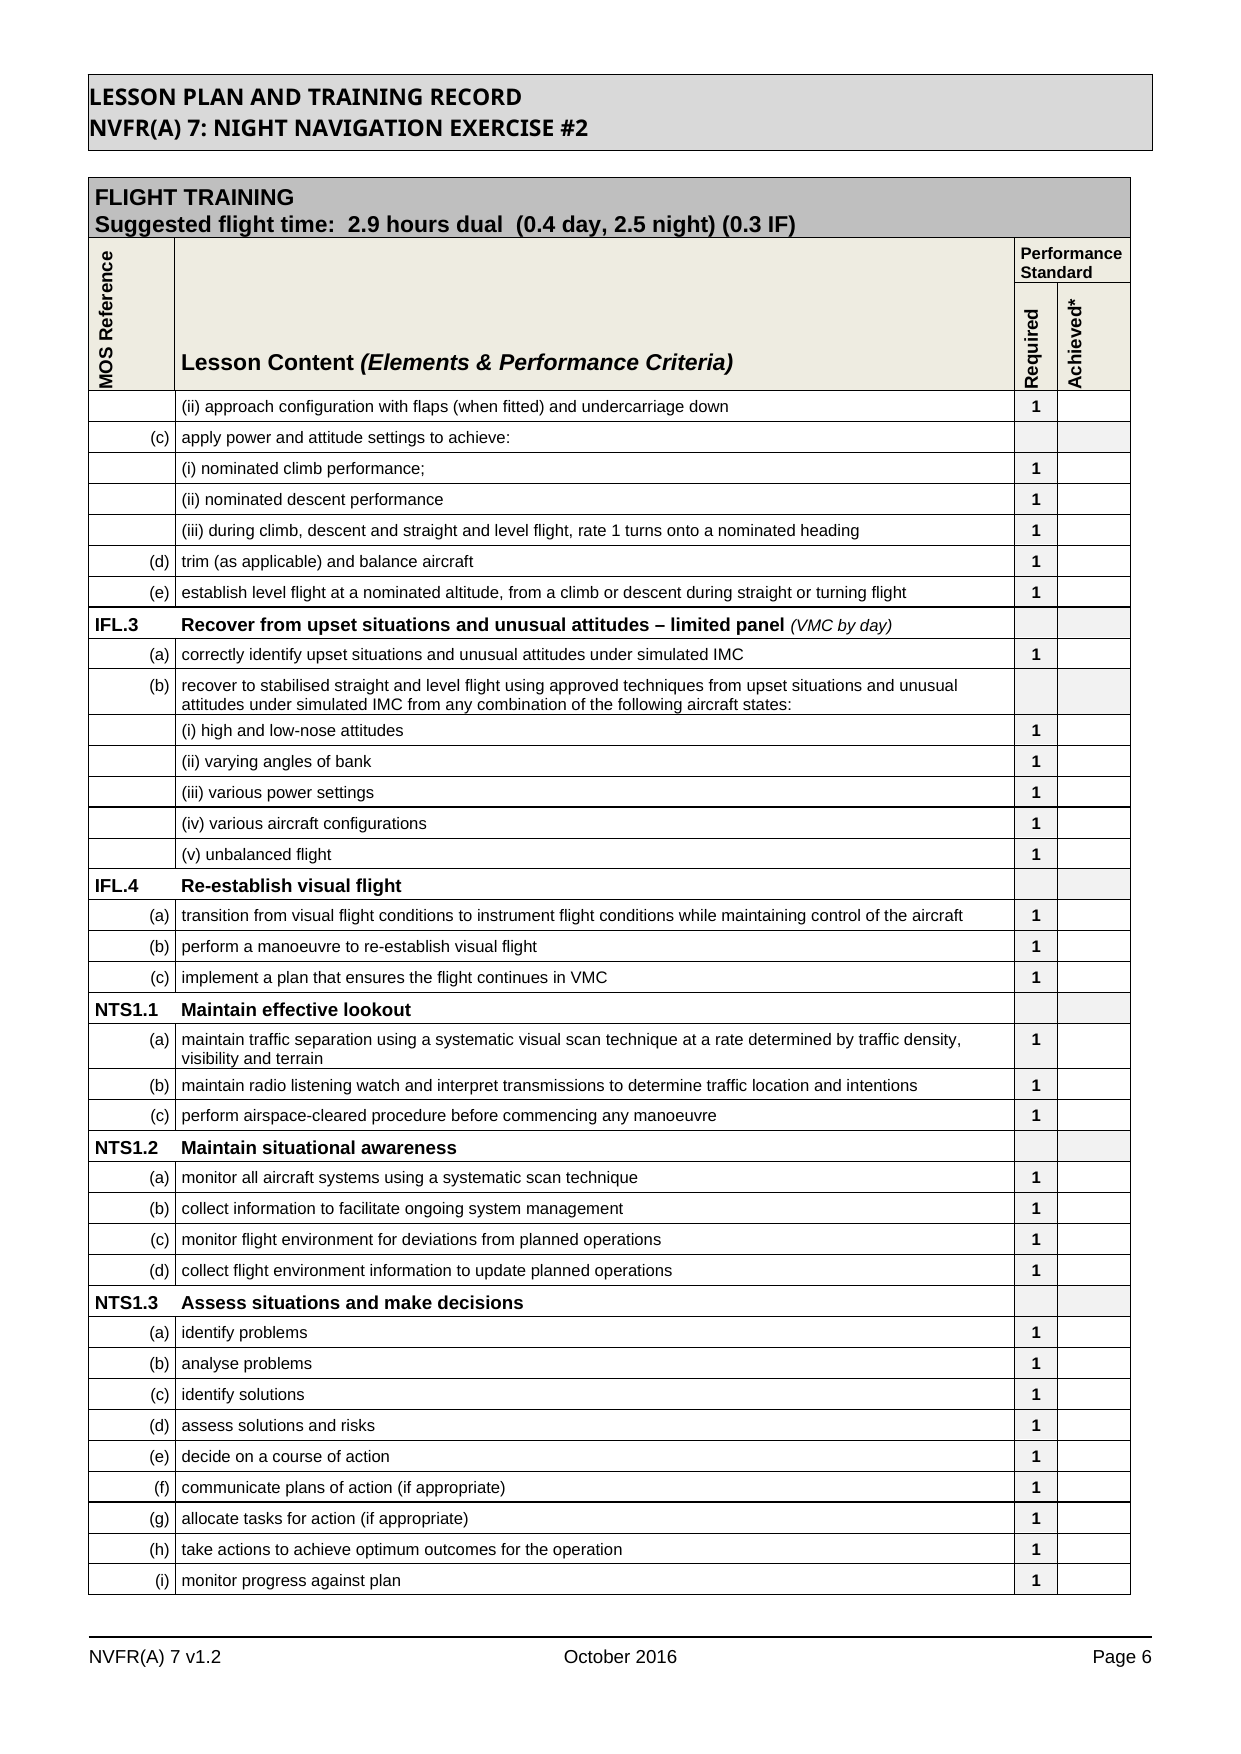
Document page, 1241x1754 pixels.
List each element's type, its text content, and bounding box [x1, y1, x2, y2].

table_header FLIGHT TRAINING Suggested flight time: 2.9 hours dual (0.4 day, 2.5 night) (0.3 IF) [89, 178, 1130, 237]
table_cell 1 [1015, 391, 1057, 421]
table_cell [1058, 1379, 1130, 1409]
table_cell establish level flight at a nominated altitude, from a climb or descent during straight or turning flight [176, 577, 1014, 606]
table_cell [89, 1100, 175, 1130]
table_cell [1058, 484, 1130, 514]
table_cell [1058, 962, 1130, 992]
table_cell [89, 808, 175, 837]
table_cell collect information to facilitate ongoing system management [176, 1193, 1014, 1223]
table_cell maintain traffic separation using a systematic visual scan technique at a rate determined by traffic density, visibility and terrain [176, 1024, 1014, 1068]
table_cell IFL.3 [89, 608, 175, 637]
table_cell [1015, 1286, 1057, 1316]
table_cell 1 [1015, 1503, 1057, 1532]
table_cell [89, 900, 175, 930]
table_cell [1015, 993, 1057, 1023]
table_cell [89, 422, 175, 452]
table_cell 1 [1015, 715, 1057, 744]
table_cell [1058, 993, 1130, 1023]
table_cell maintain radio listening watch and interpret transmissions to determine traffic location and intentions [176, 1069, 1014, 1099]
table_cell [89, 1564, 175, 1594]
table_cell [1058, 869, 1130, 899]
table_cell take actions to achieve optimum outcomes for the operation [176, 1534, 1014, 1563]
table_cell nominated descent performance [176, 484, 1014, 514]
table_cell [1058, 746, 1130, 776]
table_cell [1058, 669, 1130, 714]
table_cell Required [1015, 283, 1057, 390]
table_cell Maintain effective lookout [175, 993, 1014, 1023]
table_cell apply power and attitude settings to achieve: [176, 422, 1014, 452]
table_cell 1 [1015, 1472, 1057, 1501]
table_cell unbalanced flight [176, 839, 1014, 868]
table_cell [89, 1255, 175, 1285]
table_cell [1058, 1193, 1130, 1223]
table_cell [89, 1534, 175, 1563]
table_cell varying angles of bank [176, 746, 1014, 776]
table_cell [1058, 391, 1130, 421]
table_cell Recover from upset situations and unusual attitudes – limited panel (VMC by day) [175, 608, 1014, 637]
table_cell correctly identify upset situations and unusual attitudes under simulated IMC [176, 639, 1014, 668]
table_cell monitor progress against plan [176, 1564, 1014, 1594]
table_cell [89, 1379, 175, 1409]
table_cell NTS1.2 [89, 1131, 175, 1161]
table_cell [1015, 669, 1057, 714]
table_cell 1 [1015, 777, 1057, 806]
table_cell [89, 1224, 175, 1254]
table_cell [1058, 1348, 1130, 1378]
table_cell [1058, 1162, 1130, 1192]
table_cell monitor all aircraft systems using a systematic scan technique [176, 1162, 1014, 1192]
table_cell [1058, 1069, 1130, 1099]
table_cell [1058, 1224, 1130, 1254]
table_cell Performance Standard [1015, 238, 1130, 282]
table_cell [1058, 808, 1130, 837]
table_cell Re-establish visual flight [175, 869, 1014, 899]
table_cell [1058, 1410, 1130, 1439]
table_cell [89, 746, 175, 776]
table_cell monitor flight environment for deviations from planned operations [176, 1224, 1014, 1254]
table_cell 1 [1015, 931, 1057, 961]
table_cell [89, 1024, 175, 1068]
table_cell 1 [1015, 1348, 1057, 1378]
table_cell identify solutions [176, 1379, 1014, 1409]
table_cell [1058, 931, 1130, 961]
table_cell [1058, 715, 1130, 744]
table_cell perform airspace-cleared procedure before commencing any manoeuvre [176, 1100, 1014, 1130]
table_cell 1 [1015, 1564, 1057, 1594]
table_cell [1015, 608, 1057, 637]
table_cell [1058, 1100, 1130, 1130]
table_cell 1 [1015, 746, 1057, 776]
table_cell trim (as applicable) and balance aircraft [176, 546, 1014, 576]
table_cell 1 [1015, 1024, 1057, 1068]
table_cell 1 [1015, 639, 1057, 668]
table_cell [1058, 1255, 1130, 1285]
table_cell [1058, 608, 1130, 637]
table_cell high and low-nose attitudes [176, 715, 1014, 744]
table_cell allocate tasks for action (if appropriate) [176, 1503, 1014, 1532]
table_cell various aircraft configurations [176, 808, 1014, 837]
table_cell [89, 839, 175, 868]
table_cell [1015, 1131, 1057, 1161]
table_cell 1 [1015, 1193, 1057, 1223]
table_cell NTS1.3 [89, 1286, 175, 1316]
table_cell [89, 777, 175, 806]
table_cell 1 [1015, 1317, 1057, 1347]
table_cell [1058, 777, 1130, 806]
table_cell [89, 1317, 175, 1347]
table_cell [89, 1162, 175, 1192]
table_cell [89, 1410, 175, 1439]
table_cell 1 [1015, 1379, 1057, 1409]
table_cell [89, 962, 175, 992]
table_cell 1 [1015, 1162, 1057, 1192]
table_cell [89, 1193, 175, 1223]
table_cell [1058, 422, 1130, 452]
table_cell [89, 1348, 175, 1378]
table_cell [1058, 1317, 1130, 1347]
table_cell [1058, 1286, 1130, 1316]
table_cell 1 [1015, 484, 1057, 514]
table_cell [89, 577, 175, 606]
table_cell [1058, 1441, 1130, 1471]
table_cell during climb, descent and straight and level flight, rate 1 turns onto a nominated heading [176, 515, 1014, 544]
table_cell [89, 715, 175, 744]
table_cell [1058, 515, 1130, 544]
table_cell [89, 515, 175, 544]
table_cell [89, 484, 175, 514]
table_cell [89, 669, 175, 714]
table_cell implement a plan that ensures the flight continues in VMC [176, 962, 1014, 992]
table_cell 1 [1015, 808, 1057, 837]
table_cell [1058, 1024, 1130, 1068]
table_cell 1 [1015, 1100, 1057, 1130]
table_cell 1 [1015, 962, 1057, 992]
table_cell [89, 1441, 175, 1471]
table_cell communicate plans of action (if appropriate) [176, 1472, 1014, 1501]
table_cell [1058, 639, 1130, 668]
table_cell [1058, 1564, 1130, 1594]
table_cell MOS Reference [89, 238, 174, 390]
table_cell [89, 453, 175, 483]
table_cell [1058, 1472, 1130, 1501]
table_cell [1058, 577, 1130, 606]
table_cell perform a manoeuvre to re-establish visual flight [176, 931, 1014, 961]
table_cell 1 [1015, 839, 1057, 868]
table_cell 1 [1015, 1534, 1057, 1563]
table_cell NTS1.1 [89, 993, 175, 1023]
table_cell [1058, 1534, 1130, 1563]
table_cell [89, 546, 175, 576]
table_cell transition from visual flight conditions to instrument flight conditions while maintaining control of the aircraft [176, 900, 1014, 930]
table_cell [89, 1069, 175, 1099]
table_cell Maintain situational awareness [175, 1131, 1014, 1161]
table_cell [89, 1472, 175, 1501]
table_cell decide on a course of action [176, 1441, 1014, 1471]
table_cell Achieved* [1058, 283, 1130, 390]
table_cell IFL.4 [89, 869, 175, 899]
table_cell [1058, 546, 1130, 576]
table_cell 1 [1015, 1069, 1057, 1099]
table_cell 1 [1015, 1224, 1057, 1254]
table_cell [89, 931, 175, 961]
table_cell [1058, 900, 1130, 930]
table_cell [1058, 1503, 1130, 1532]
table_cell [89, 1503, 175, 1532]
table_cell 1 [1015, 577, 1057, 606]
table_cell 1 [1015, 900, 1057, 930]
table_cell recover to stabilised straight and level flight using approved techniques from upset situations and unusual attitudes under simulated IMC from any combination of the following aircraft states: [176, 669, 1014, 714]
table_cell approach configuration with flaps (when fitted) and undercarriage down [176, 391, 1014, 421]
table_cell 1 [1015, 515, 1057, 544]
table_cell 1 [1015, 546, 1057, 576]
table_cell identify problems [176, 1317, 1014, 1347]
table_cell [1058, 453, 1130, 483]
table_cell Assess situations and make decisions [175, 1286, 1014, 1316]
table_cell analyse problems [176, 1348, 1014, 1378]
table_cell [1015, 869, 1057, 899]
table_cell [1058, 1131, 1130, 1161]
table_cell Lesson Content (Elements & Performance Criteria) [175, 238, 1014, 390]
table_cell [89, 391, 175, 421]
table_cell 1 [1015, 1255, 1057, 1285]
table_cell 1 [1015, 1410, 1057, 1439]
table_cell 1 [1015, 453, 1057, 483]
table_cell nominated climb performance; [176, 453, 1014, 483]
table_cell [1058, 839, 1130, 868]
table_cell assess solutions and risks [176, 1410, 1014, 1439]
table_cell 1 [1015, 1441, 1057, 1471]
table_cell various power settings [176, 777, 1014, 806]
table_cell [89, 639, 175, 668]
table_cell collect flight environment information to update planned operations [176, 1255, 1014, 1285]
table_cell [1015, 422, 1057, 452]
